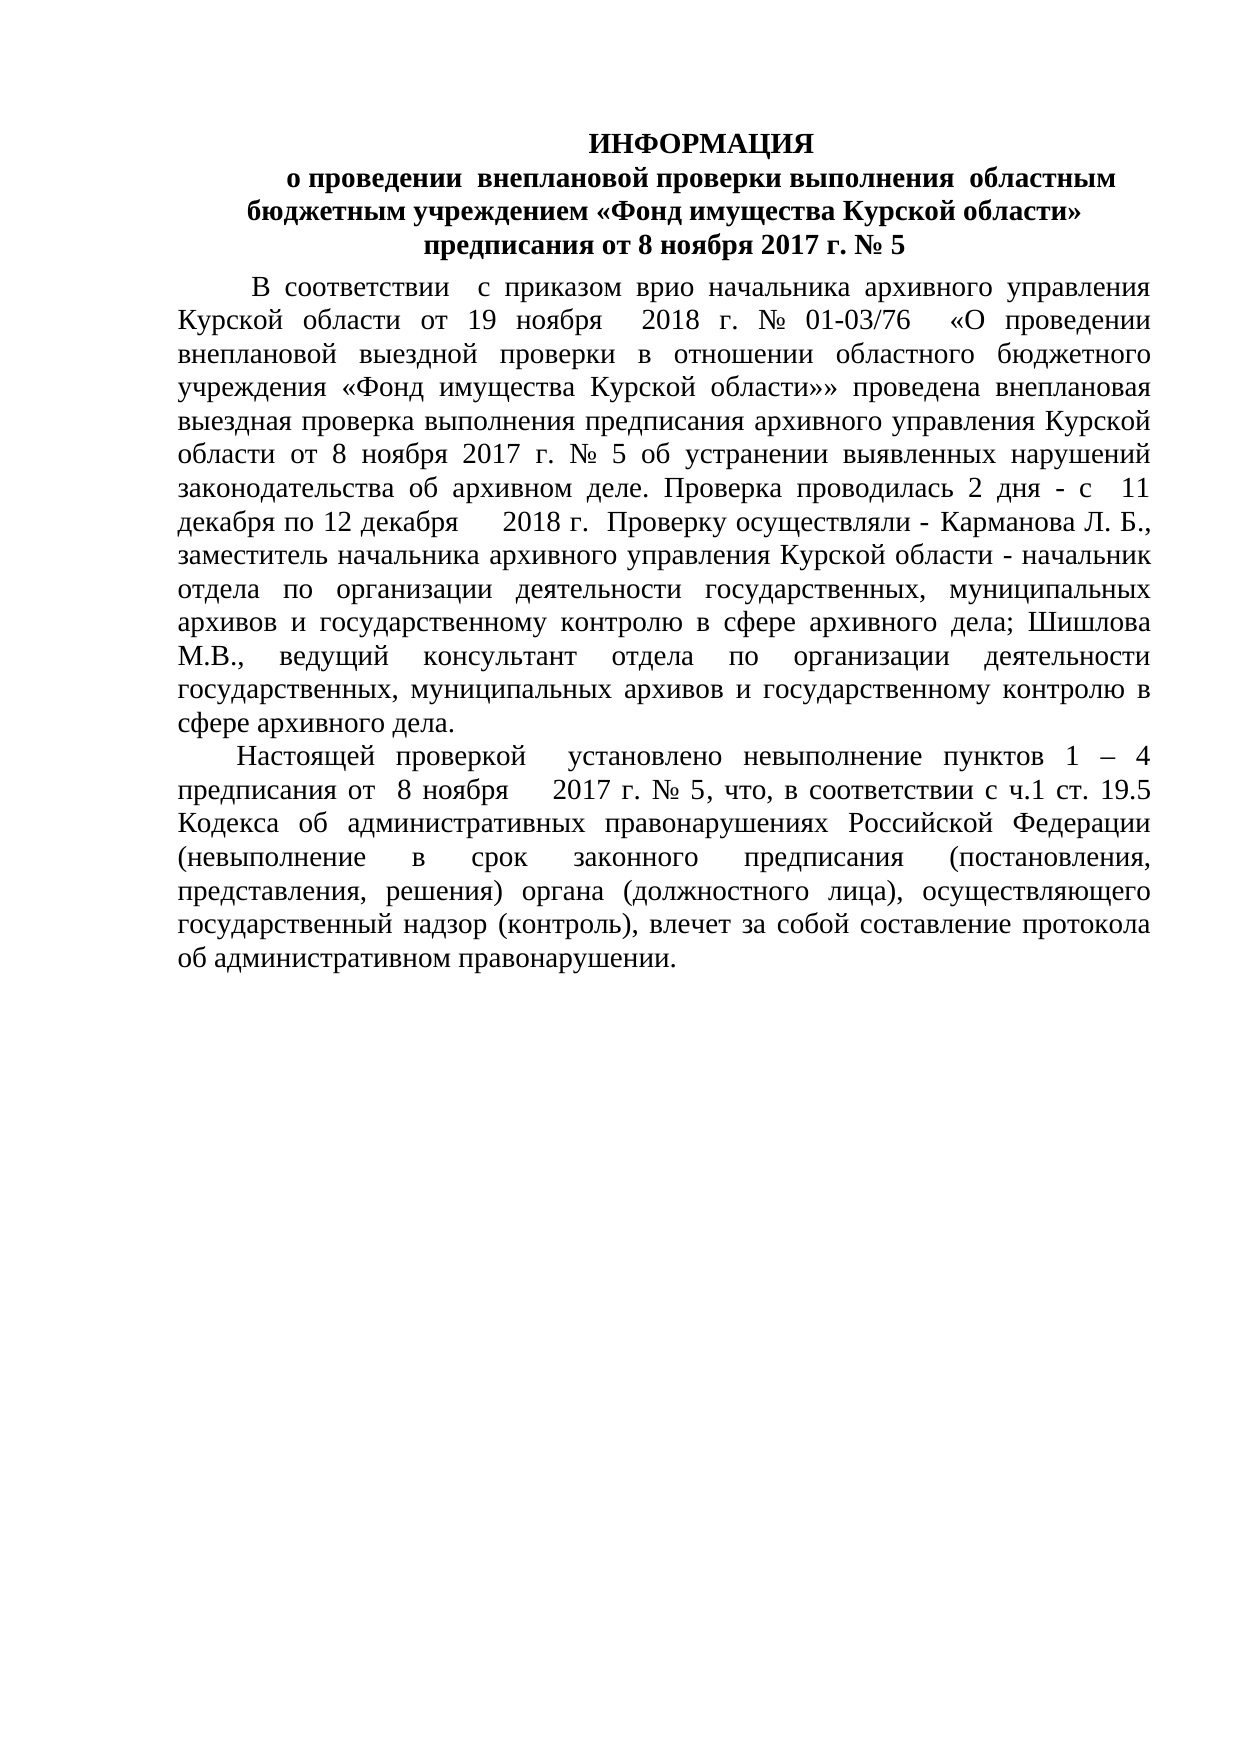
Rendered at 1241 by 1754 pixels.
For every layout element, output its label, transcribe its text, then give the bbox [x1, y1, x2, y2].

text Настоящей проверкой установлено невыполнение пунктов 1 – 4 предписания от 8 ноября 2017 г. № 5, что, в соответствии с ч.1 ст. 19.5 Кодекса об административных правонарушениях Российской Федерации (невыполнение в срок законного предписания (постановления, представления, решения) органа (должностного лица), осуществляющего государственный надзор (контроль), влечет за собой составление протокола об административном правонарушении. [177, 738, 1152, 973]
text о проведении внеплановой проверки выполнения областным бюджетным учреждением «Фонд имущества Курской области» предписания от 8 ноября 2017 г. № 5 [177, 160, 1152, 261]
text ИНФОРМАЦИЯ [177, 126, 1152, 160]
text В соответствии с приказом врио начальника архивного управления Курской области от 19 ноября 2018 г. № 01-03/76 «О проведении внеплановой выездной проверки в отношении областного бюджетного учреждения «Фонд имущества Курской области»» проведена внеплановая выездная проверка выполнения предписания архивного управления Курской области от 8 ноября 2017 г. № 5 об устранении выявленных нарушений законодательства об архивном деле. Проверка проводилась 2 дня - с 11 декабря по 12 декабря 2018 г. Проверку осуществляли - Карманова Л. Б., заместитель начальника архивного управления Курской области - начальник отдела по организации деятельности государственных, муниципальных архивов и государственному контролю в сфере архивного дела; Шишлова М.В., ведущий консультант отдела по организации деятельности государственных, муниципальных архивов и государственному контролю в сфере архивного дела. [177, 269, 1152, 738]
